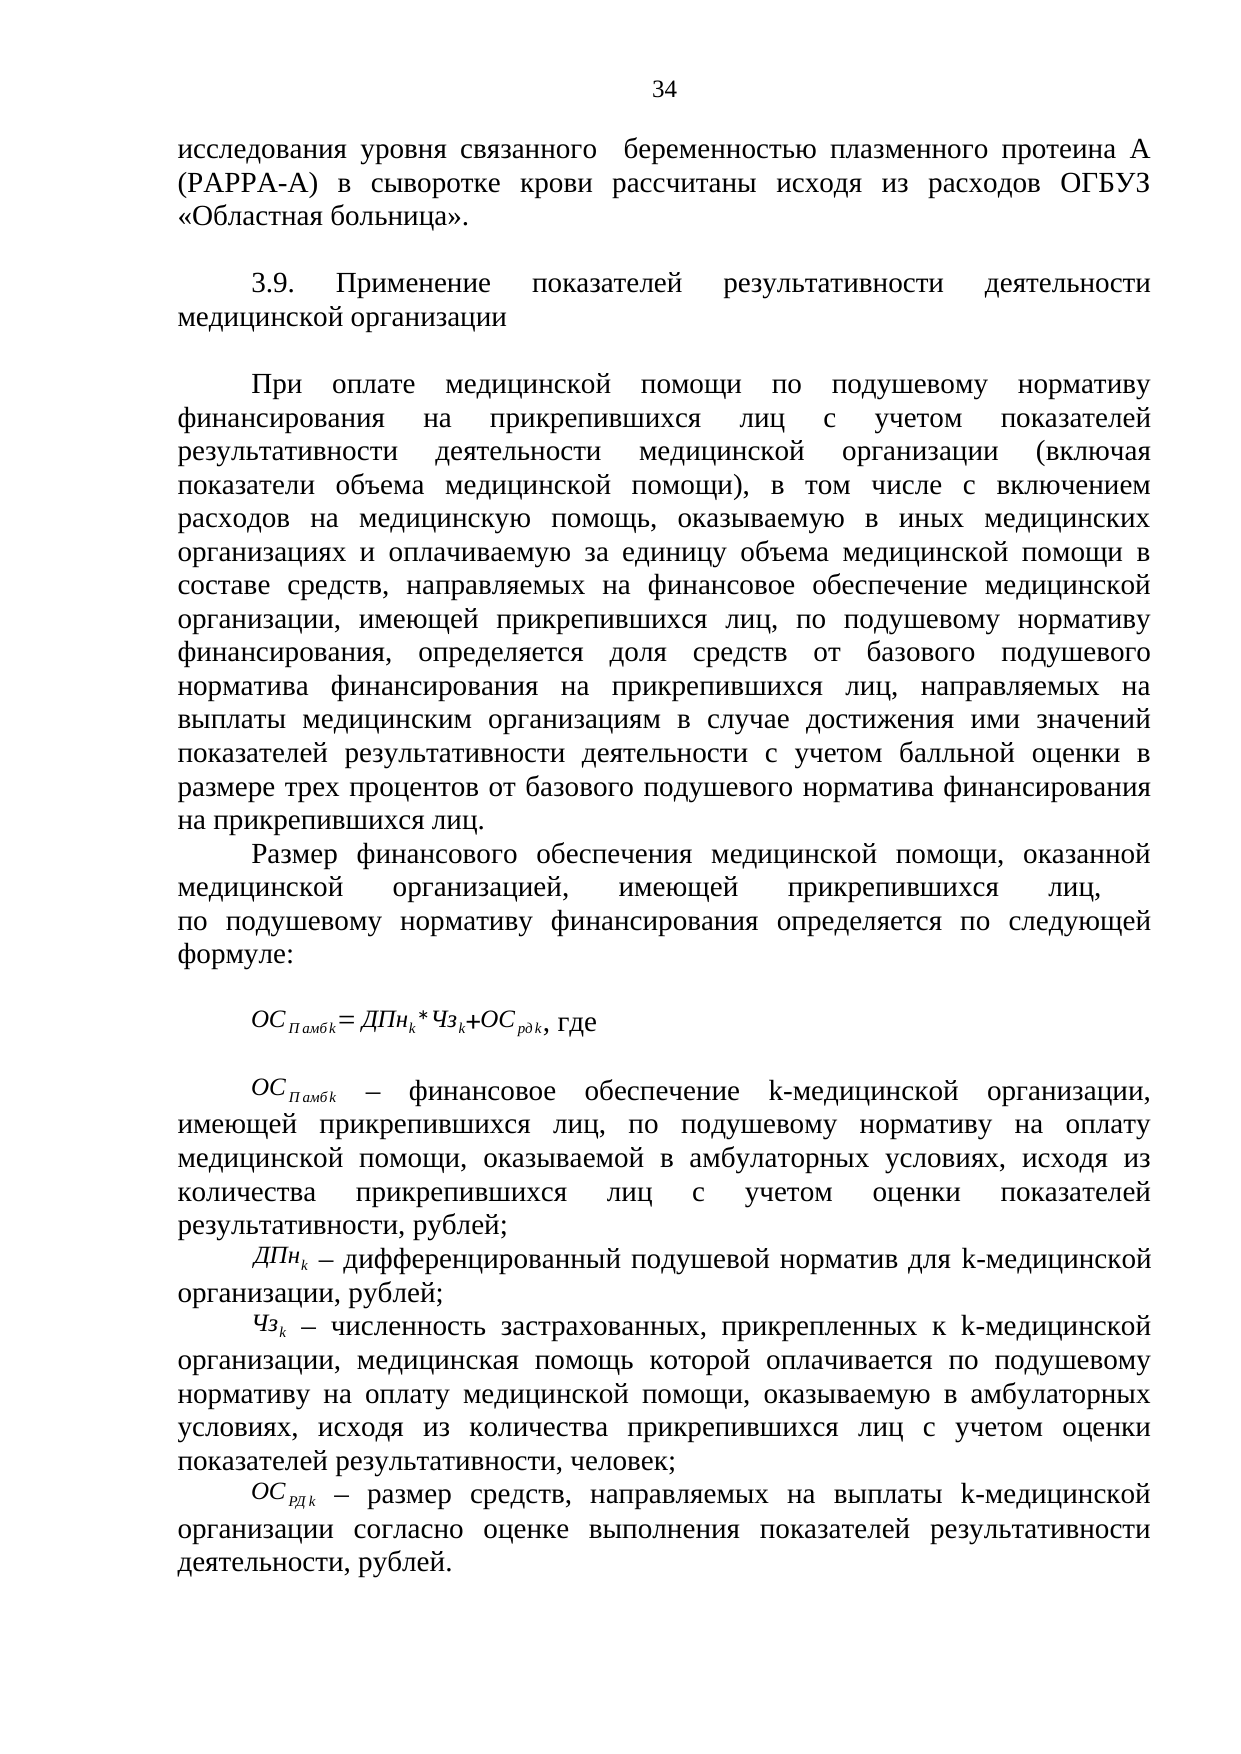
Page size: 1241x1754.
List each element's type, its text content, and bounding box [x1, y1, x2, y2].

text – дифференцированный подушевой норматив для k-медицинской организации, рублей; [177, 1241, 1152, 1308]
text *+, где [177, 1003, 1152, 1039]
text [177, 131, 1152, 232]
text – размер средств, направляемых на выплаты k-медицинской организации согласно оценке выполнения показателей результативности деятельности, рублей. [177, 1477, 1152, 1578]
text Размер финансового обеспечения медицинской помощи, оказанной медицинской организацией, имеющей прикрепившихся лиц, по подушевому нормативу финансирования определяется по следующей формуле: [177, 836, 1152, 970]
text – финансовое обеспечение k-медицинской организации, имеющей прикрепившихся лиц, по подушевому нормативу на оплату медицинской помощи, оказываемой в амбулаторных условиях, исходя из количества прикрепившихся лиц с учетом оценки показателей результативности, рублей; [177, 1073, 1152, 1241]
text – численность застрахованных, прикрепленных к k-медицинской организации, медицинская помощь которой оплачивается по подушевому нормативу на оплату медицинской помощи, оказываемую в амбулаторных условиях, исходя из количества прикрепившихся лиц с учетом оценки показателей результативности, человек; [177, 1308, 1152, 1477]
text 3.9. Применение показателей результативности деятельности медицинской организации [177, 266, 1152, 333]
text При оплате медицинской помощи по подушевому нормативу финансирования на прикрепившихся лиц с учетом показателей результативности деятельности медицинской организации (включая показатели объема медицинской помощи), в том числе с включением расходов на медицинскую помощь, оказываемую в иных медицинских организациях и оплачиваемую за единицу объема медицинской помощи в составе средств, направляемых на финансовое обеспечение медицинской организации, имеющей прикрепившихся лиц, по подушевому нормативу финансирования, определяется доля средств от базового подушевого норматива финансирования на прикрепившихся лиц, направляемых на выплаты медицинским организациям в случае достижения ими значений показателей результативности деятельности с учетом балльной оценки в размере трех процентов от базового подушевого норматива финансирования на прикрепившихся лиц. [177, 366, 1152, 836]
